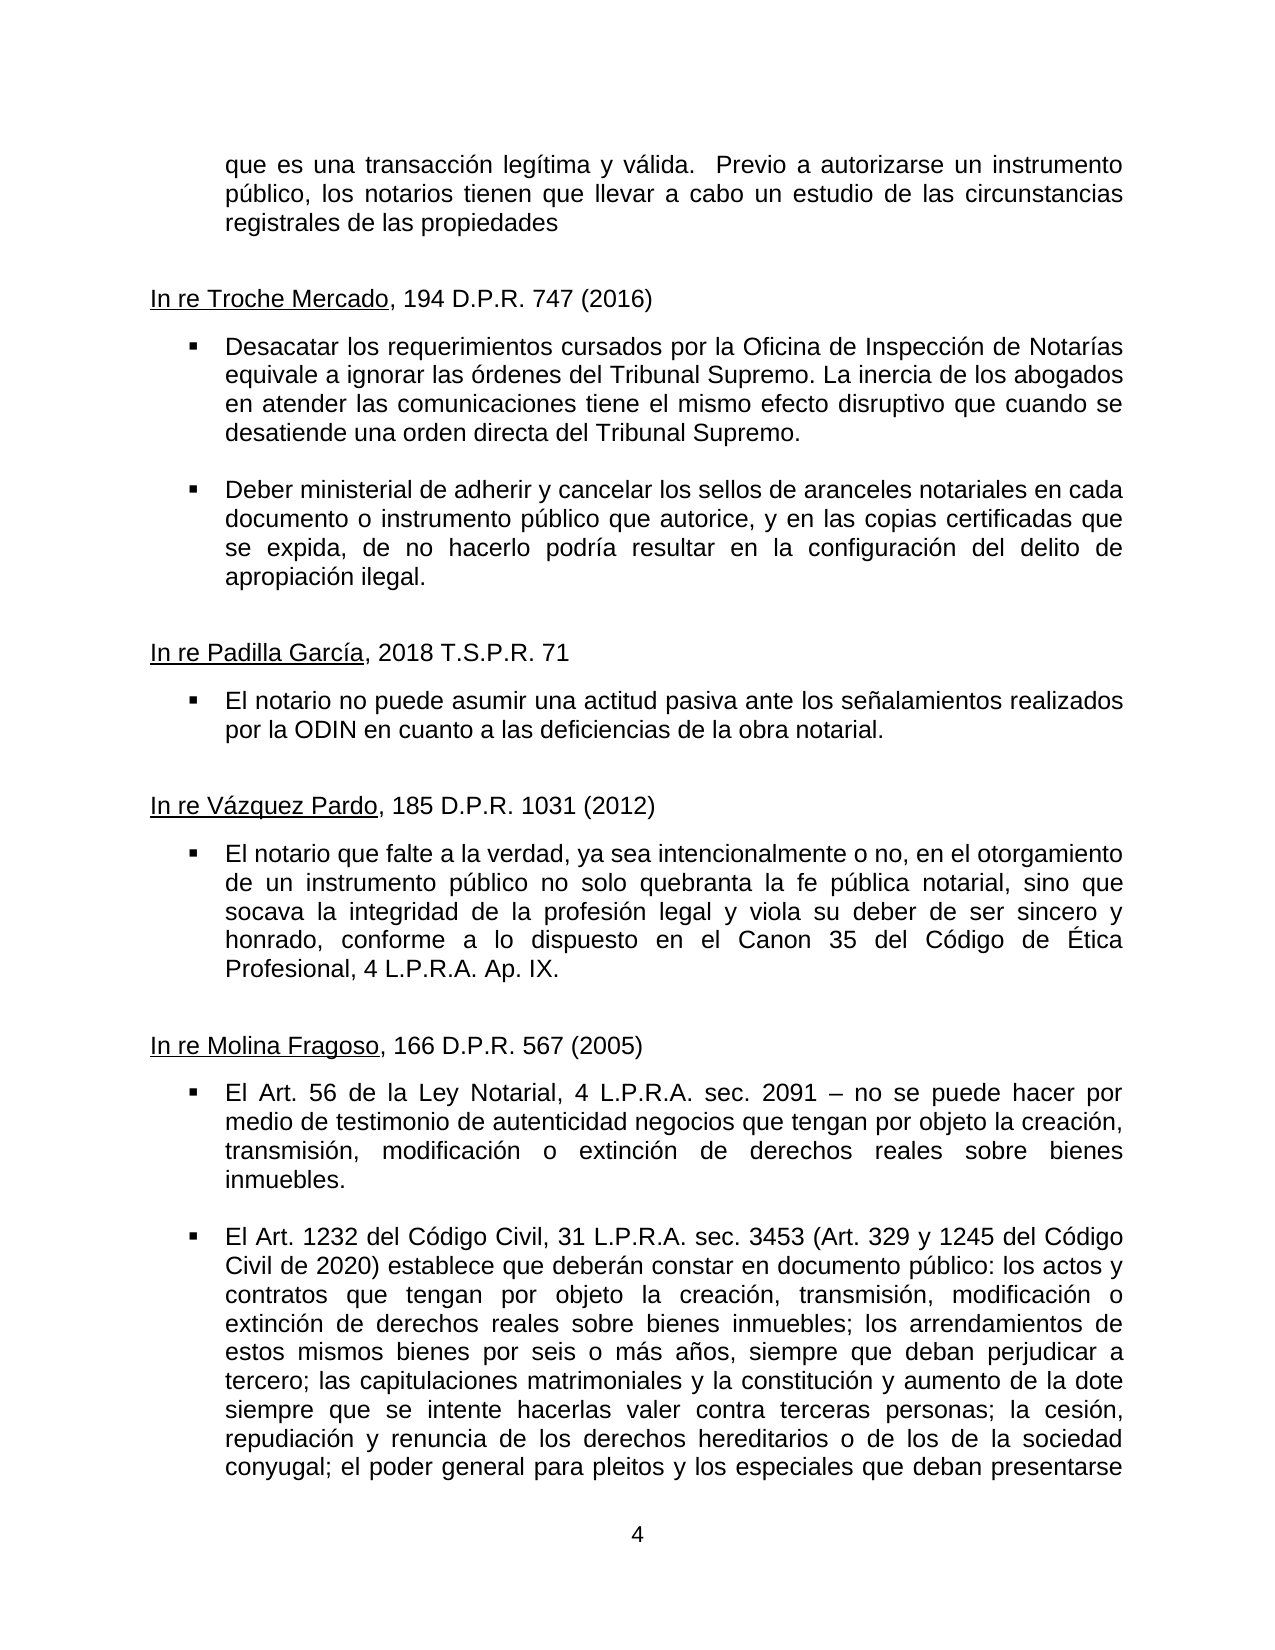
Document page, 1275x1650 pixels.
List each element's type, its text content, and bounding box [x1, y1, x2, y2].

text In re Vázquez Pardo, 185 D.P.R. 1031 (2012) [150, 791, 1125, 820]
list Desacatar los requerimientos cursados por la Oficina de Inspección de Notarías equivale a ignorar las órdenes del Tribunal Supremo. La inercia de los abogados en atender las comunicaciones tiene el mismo efecto disruptivo que cuando se desatiende una orden directa del Tribunal Supremo. [187, 332, 1125, 447]
text In re Troche Mercado, 194 D.P.R. 747 (2016) [150, 284, 1125, 313]
list El Art. 56 de la Ley Notarial, 4 L.P.R.A. sec. 2091 – no se puede hacer por medio de testimonio de autenticidad negocios que tengan por objeto la creación, transmisión, modificación o extinción de derechos reales sobre bienes inmuebles. [187, 1078, 1125, 1193]
list El notario que falte a la verdad, ya sea intencionalmente o no, en el otorgamiento de un instrumento público no solo quebranta la fe pública notarial, sino que socava la integridad de la profesión legal y viola su deber de ser sincero y honrado, conforme a lo dispuesto en el Canon 35 del Código de Ética Profesional, 4 L.P.R.A. Ap. IX. [187, 839, 1125, 983]
list El notario no puede asumir una actitud pasiva ante los señalamientos realizados por la ODIN en cuanto a las deficiencias de la obra notarial. [187, 686, 1125, 744]
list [187, 1222, 1125, 1481]
list Deber ministerial de adherir y cancelar los sellos de aranceles notariales en cada documento o instrumento público que autorice, y en las copias certificadas que se expida, de no hacerlo podría resultar en la configuración del delito de apropiación ilegal. [187, 476, 1125, 591]
text In re Padilla García, 2018 T.S.P.R. 71 [150, 638, 1125, 667]
text In re Molina Fragoso, 166 D.P.R. 567 (2005) [150, 1031, 1125, 1059]
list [187, 150, 1125, 236]
